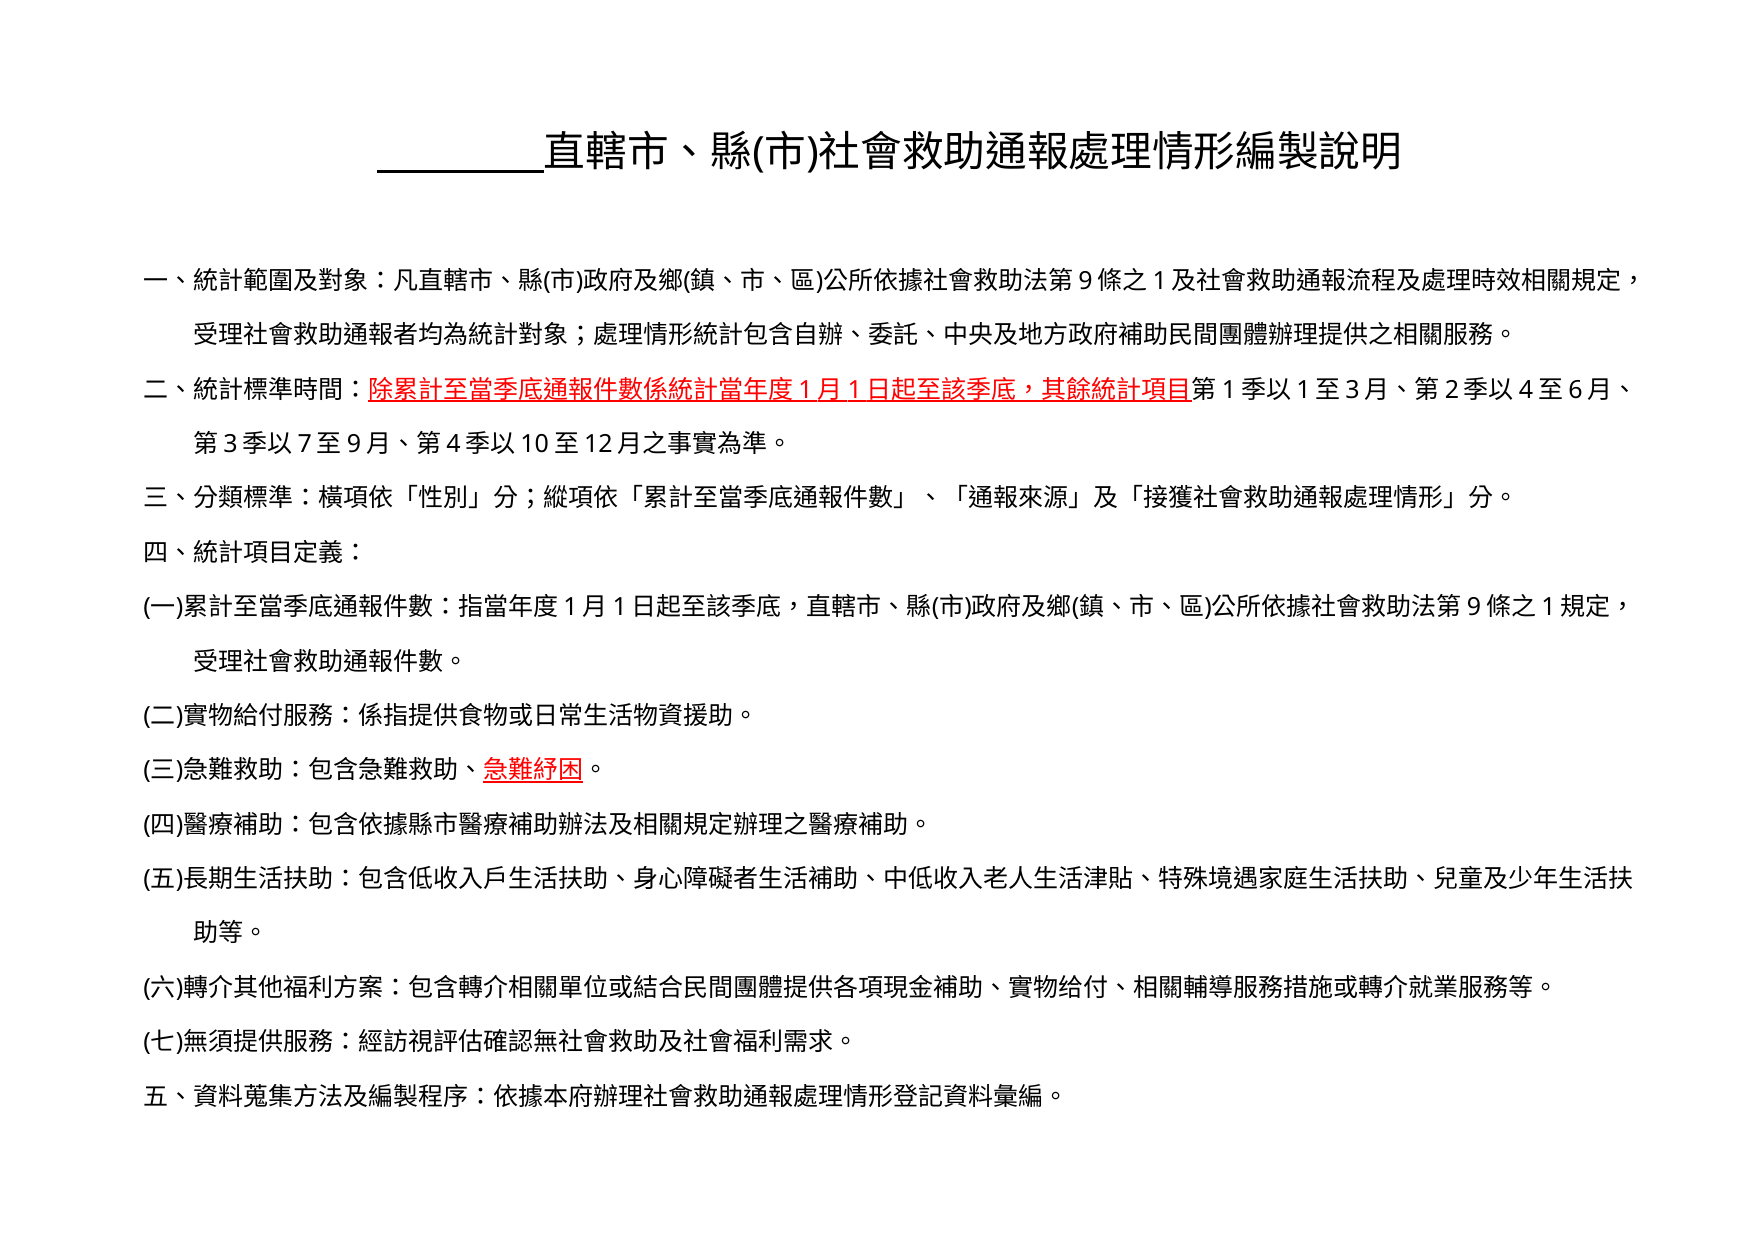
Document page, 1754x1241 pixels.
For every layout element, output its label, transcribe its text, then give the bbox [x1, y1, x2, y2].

text (一)累計至當季底通報件數：指當年度1月1日起至該季底，直轄市、縣(市)政府及鄉(鎮、市、區)公所依據社會救助法第9條之1規定，受理社會救助通報件數。 [143, 587, 1636, 677]
text (六)轉介其他福利方案：包含轉介相關單位或結合民間團體提供各項現金補助、實物给付、相關輔導服務措施或轉介就業服務等。 [143, 967, 1636, 1003]
text 四、統計項目定義： [143, 532, 1636, 568]
text 二、統計標準時間：除累計至當季底通報件數係統計當年度1月1日起至該季底，其餘統計項目第1季以1至3月、第2季以4至6月、第3季以7至9月、第4季以10至12月之事實為準。 [143, 369, 1636, 460]
text (二)實物給付服務：係指提供食物或日常生活物資援助。 [143, 695, 1636, 732]
text 直轄市、縣(市)社會救助通報處理情形編製說明 [143, 118, 1636, 179]
text 一、統計範圍及對象：凡直轄市、縣(市)政府及鄉(鎮、市、區)公所依據社會救助法第9條之1及社會救助通報流程及處理時效相關規定，受理社會救助通報者均為統計對象；處理情形統計包含自辦、委託、中央及地方政府補助民間團體辦理提供之相關服務。 [143, 260, 1636, 351]
text 五、資料蒐集方法及編製程序：依據本府辦理社會救助通報處理情形登記資料彙編。 [143, 1076, 1636, 1112]
text (四)醫療補助：包含依據縣市醫療補助辦法及相關規定辦理之醫療補助。 [143, 804, 1636, 840]
text 三、分類標準：橫項依「性別」分；縱項依「累計至當季底通報件數」、「通報來源」及「接獲社會救助通報處理情形」分。 [143, 478, 1636, 514]
text (三)急難救助：包含急難救助、急難紓困。 [143, 750, 1636, 786]
text (七)無須提供服務：經訪視評估確認無社會救助及社會福利需求。 [143, 1022, 1636, 1058]
text (五)長期生活扶助：包含低收入戶生活扶助、身心障礙者生活補助、中低收入老人生活津貼、特殊境遇家庭生活扶助、兒童及少年生活扶助等。 [143, 858, 1636, 949]
